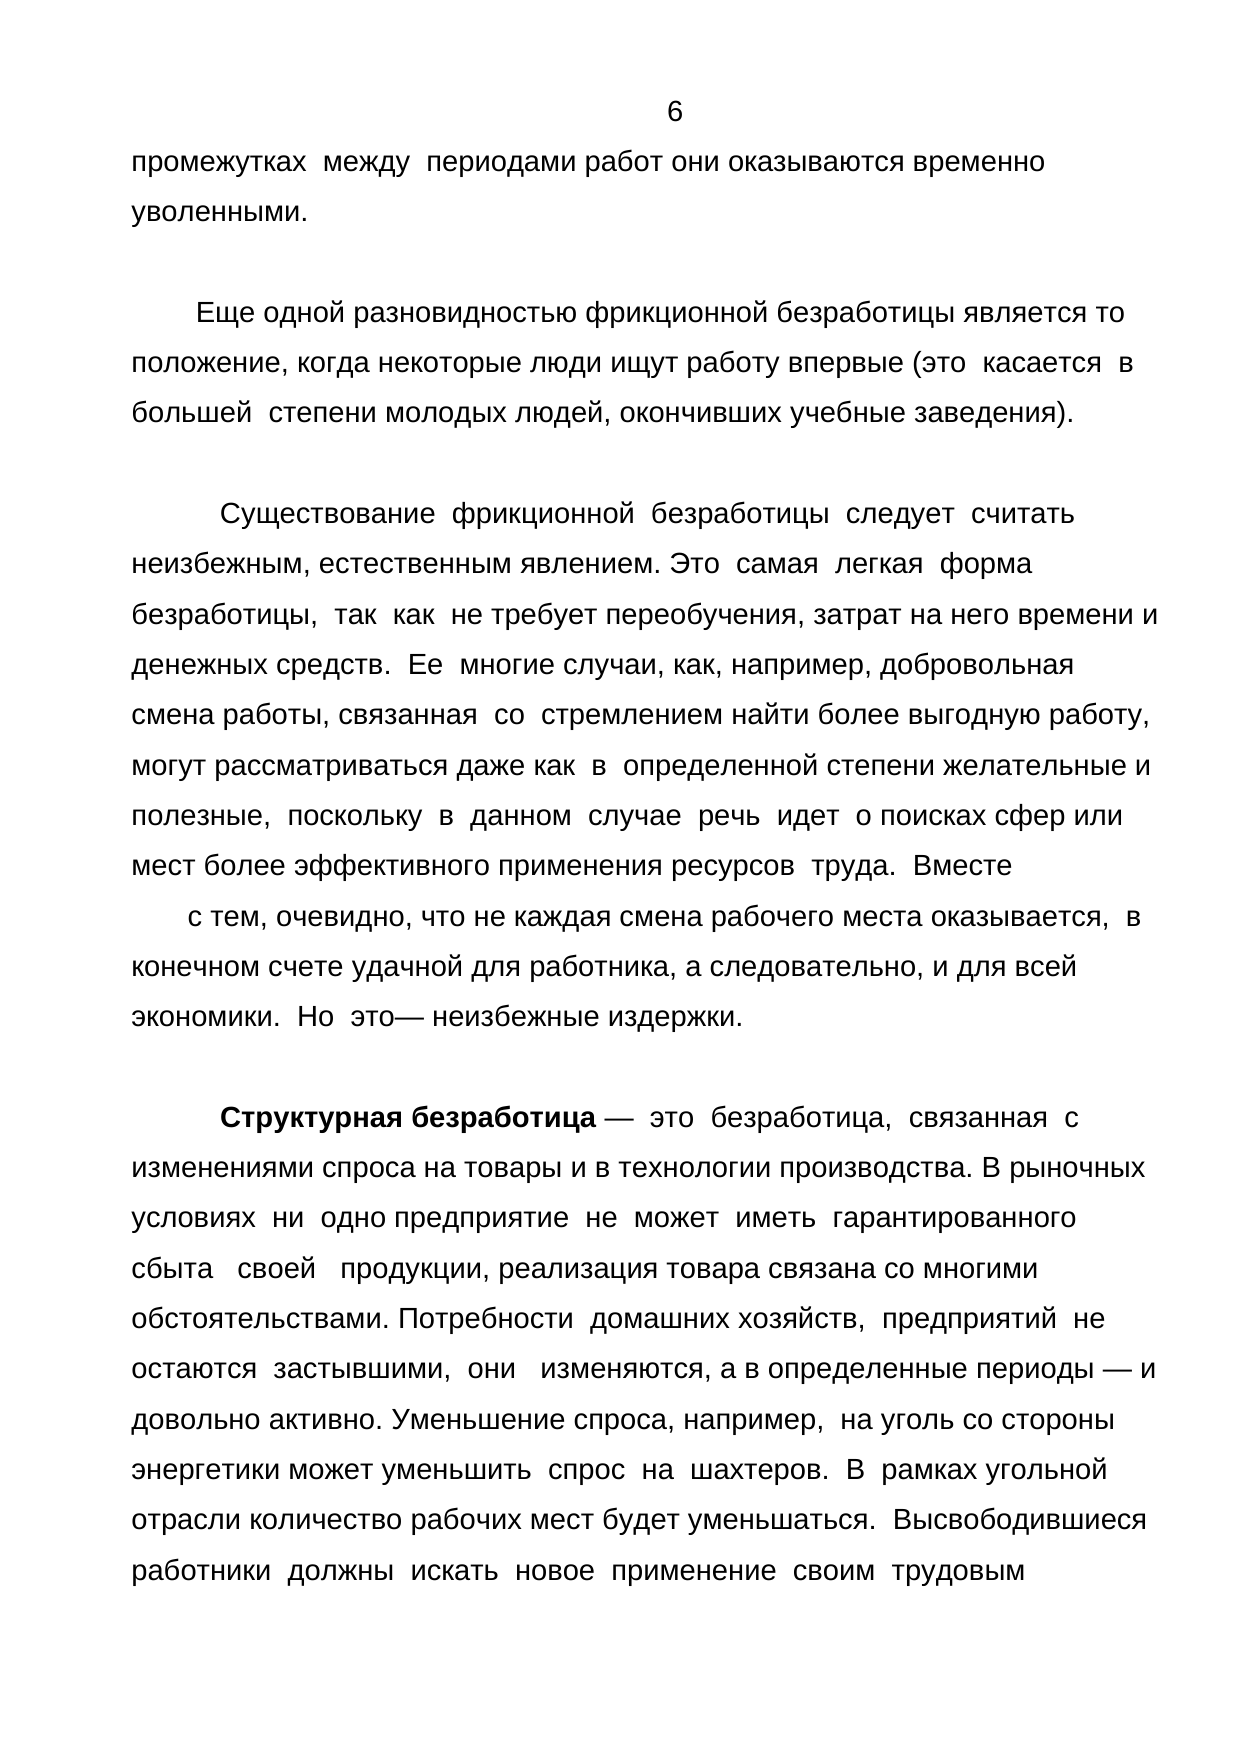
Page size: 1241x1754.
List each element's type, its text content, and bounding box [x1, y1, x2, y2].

text Существование фрикционной безработицы следует считать неизбежным, естественным явлением. Это самая легкая форма безработицы, так как не требует переобучения, затрат на него времени и денежных средств. Ее многие случаи, как, например, добровольная смена работы, связанная со стремлением найти более выгодную работу, могут рассматриваться даже как в определенной степени желательные и полезные, поскольку в данном случае речь идет о поисках сфер или мест более эффективного применения ресурсов труда. Вместе [131, 496, 1162, 882]
text с тем, очевидно, что не каждая смена рабочего места оказывается, в конечном счете удачной для работника, а следовательно, и для всей экономики. Но это— неизбежные издержки. [131, 899, 1162, 1033]
text Еще одной разновидностью фрикционной безработицы является то положение, когда некоторые люди ищут работу впервые (это касается в большей степени молодых людей, окончивших учебные заведения). [131, 295, 1162, 429]
text промежутках между периодами работ они оказываются временно уволенными. [131, 144, 1162, 228]
text Структурная безработица — это безработица, связанная с изменениями спроса на товары и в технологии производства. В рыночных условиях ни одно предприятие не может иметь гарантированного сбыта своей продукции, реализация товара связана со многими обстоятельствами. Потребности домашних хозяйств, предприятий не остаются застывшими, они изменяются, а в определенные периоды — и довольно активно. Уменьшение спроса, например, на уголь со стороны энергетики может уменьшить спрос на шахтеров. В рамках угольной отрасли количество рабочих мест будет уменьшаться. Высвободившиеся работники должны искать новое применение своим трудовым [131, 1100, 1162, 1586]
text 6 [131, 94, 1162, 127]
